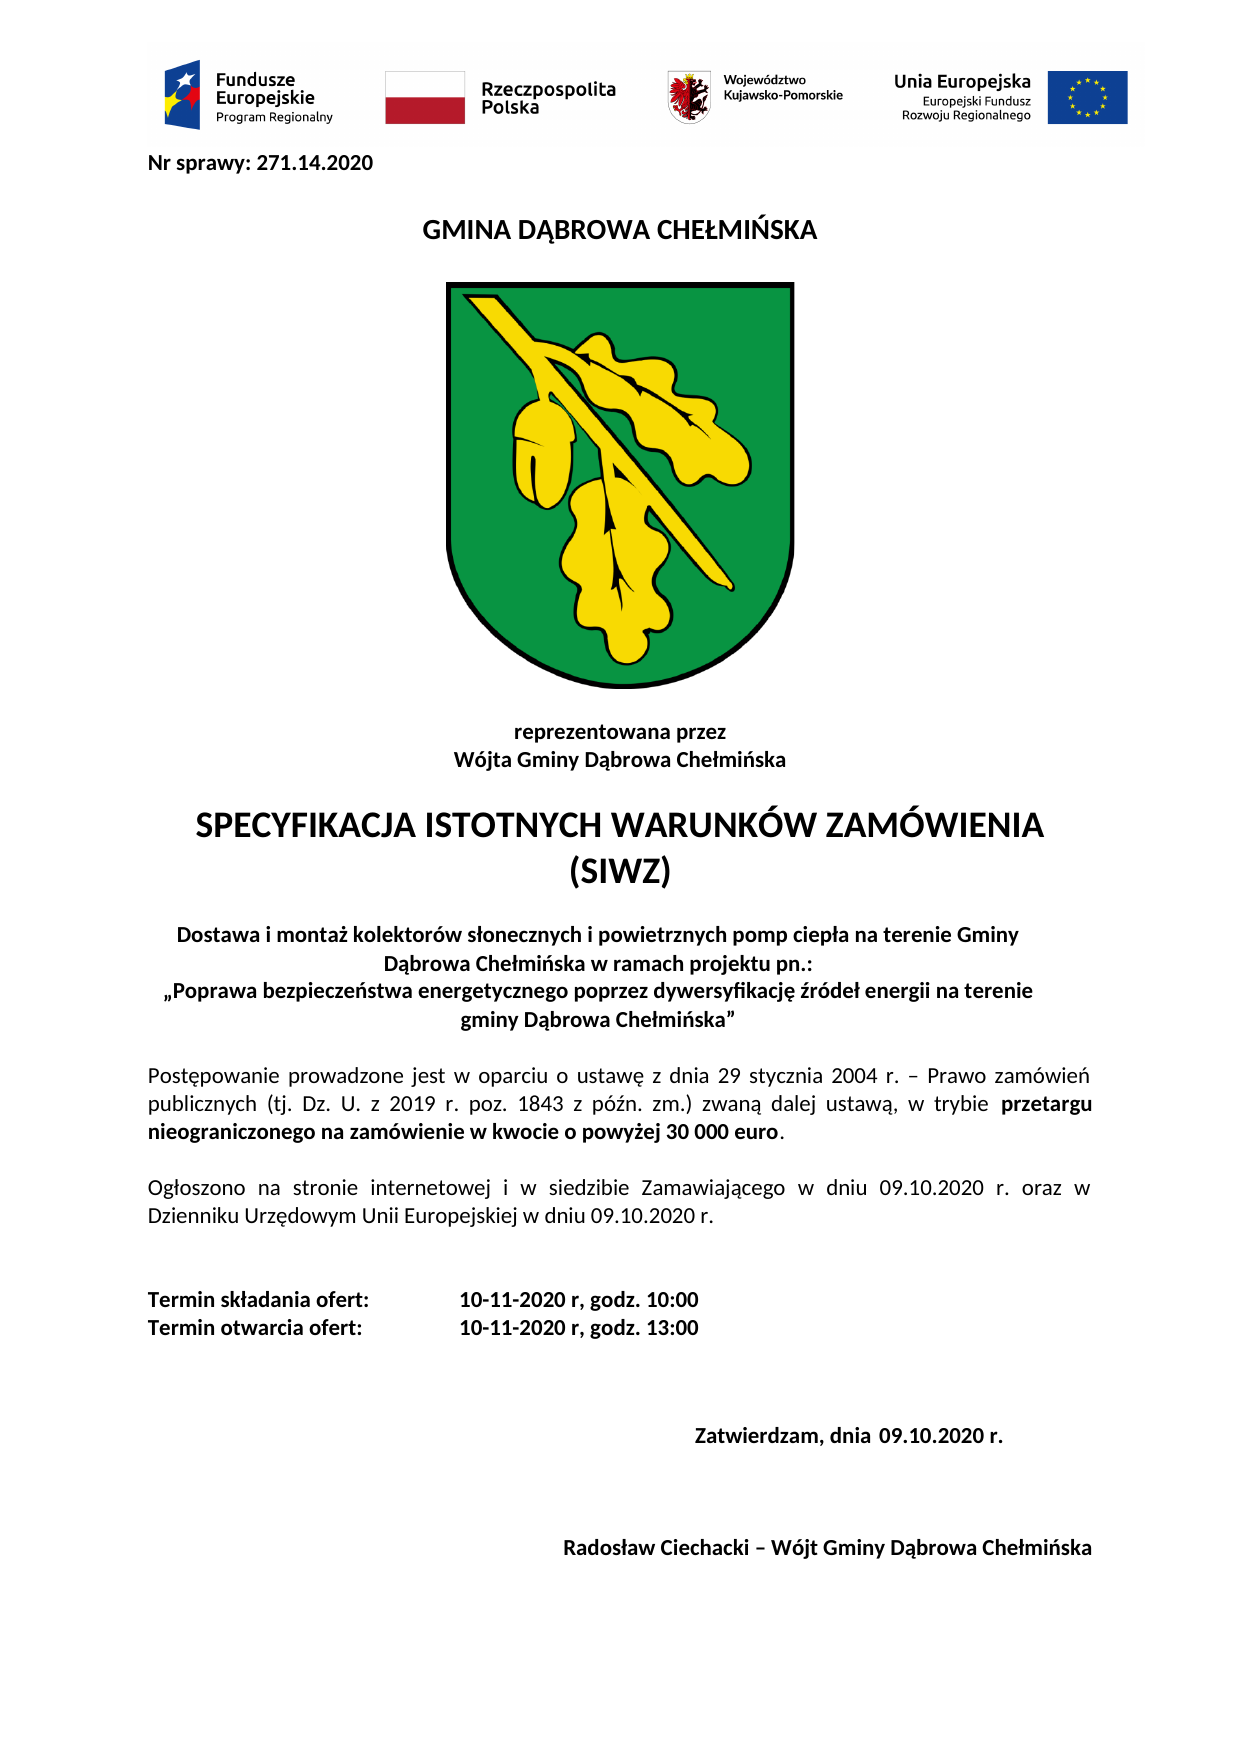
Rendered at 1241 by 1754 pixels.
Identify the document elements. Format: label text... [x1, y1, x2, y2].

text GMINA DĄBROWA CHEŁMIŃSKA [148, 211, 1092, 247]
picture [446, 282, 795, 689]
table_cell Termin otwarcia ofert: [136, 1313, 448, 1341]
text Postępowanie prowadzone jest w oparciu o ustawę z dnia 29 stycznia 2004 r. – Prawo zamówień publicznych (tj. Dz. U. z 2019 r. poz. 1843 z późn. zm.) zwaną dalej ustawą, w trybie przetargu nieograniczonego na zamówienie w kwocie o powyżej 30 000 euro. [148, 1061, 1092, 1145]
table_cell 10-11-2020 r, godz. 13:00 [448, 1313, 927, 1341]
text Radosław Ciechacki – Wójt Gminy Dąbrowa Chełmińska [148, 1533, 1092, 1561]
text Zatwierdzam, dnia 09.10.2020 r. [148, 1421, 1092, 1449]
text Dostawa i montaż kolektorów słonecznych i powietrznych pomp ciepła na terenie Gminy Dąbrowa Chełmińska w ramach projektu pn.: [148, 921, 1049, 977]
text SPECYFIKACJA ISTOTNYCH WARUNKÓW ZAMÓWIENIA (SIWZ) [148, 801, 1092, 893]
picture [147, 42, 1145, 147]
table_header 10-11-2020 r, godz. 10:00 [448, 1285, 927, 1313]
text „Poprawa bezpieczeństwa energetycznego poprzez dywersyfikację źródeł energii na terenie gminy Dąbrowa Chełmińska” [148, 977, 1049, 1033]
table_header Termin składania ofert: [136, 1285, 448, 1313]
text Ogłoszono na stronie internetowej i w siedzibie Zamawiającego w dniu 09.10.2020 r. oraz w Dzienniku Urzędowym Unii Europejskiej w dniu 09.10.2020 r. [148, 1173, 1092, 1229]
text Wójta Gminy Dąbrowa Chełmińska [148, 745, 1092, 773]
text reprezentowana przez [148, 717, 1092, 745]
text Nr sprawy: 271.14.2020 [148, 148, 1092, 176]
